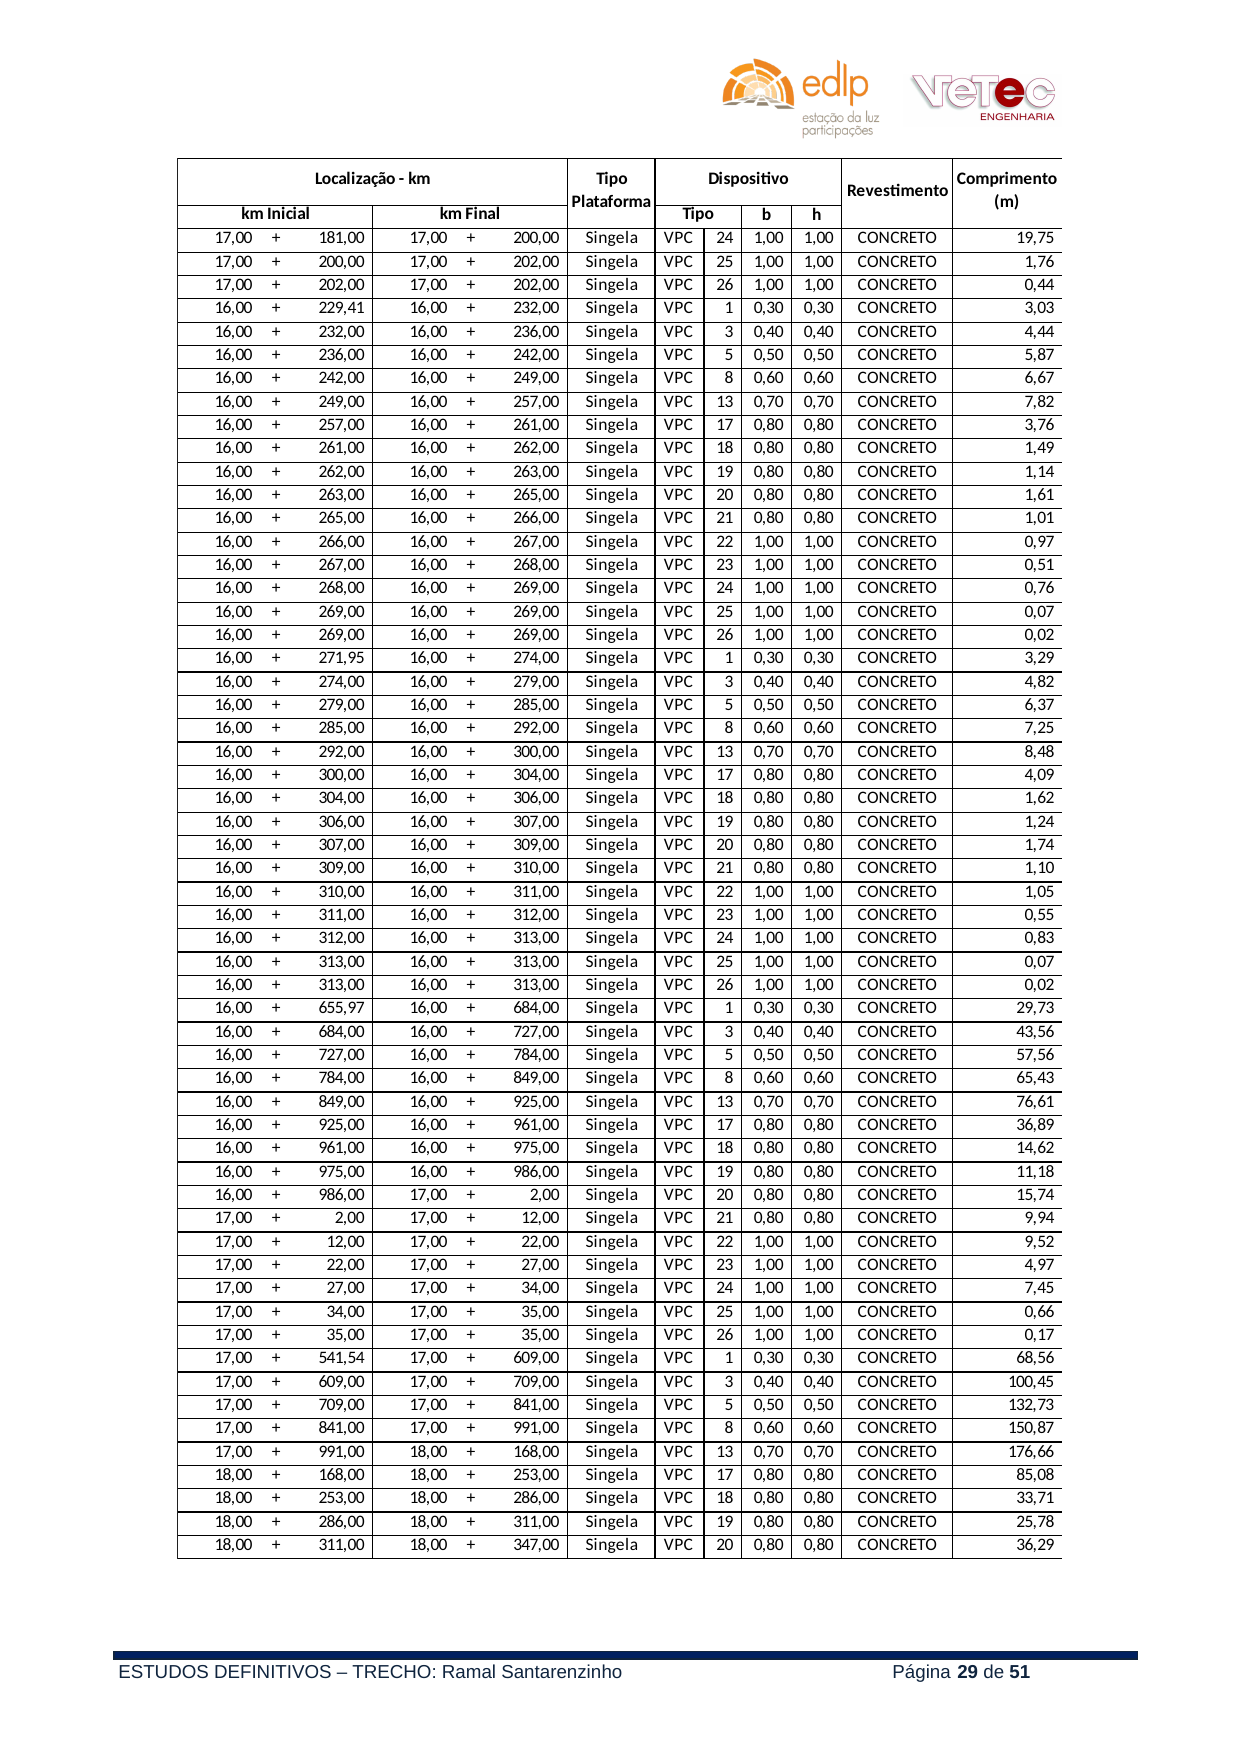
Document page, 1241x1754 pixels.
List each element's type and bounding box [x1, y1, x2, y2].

picture [701, 26, 893, 158]
picture [903, 74, 1062, 127]
